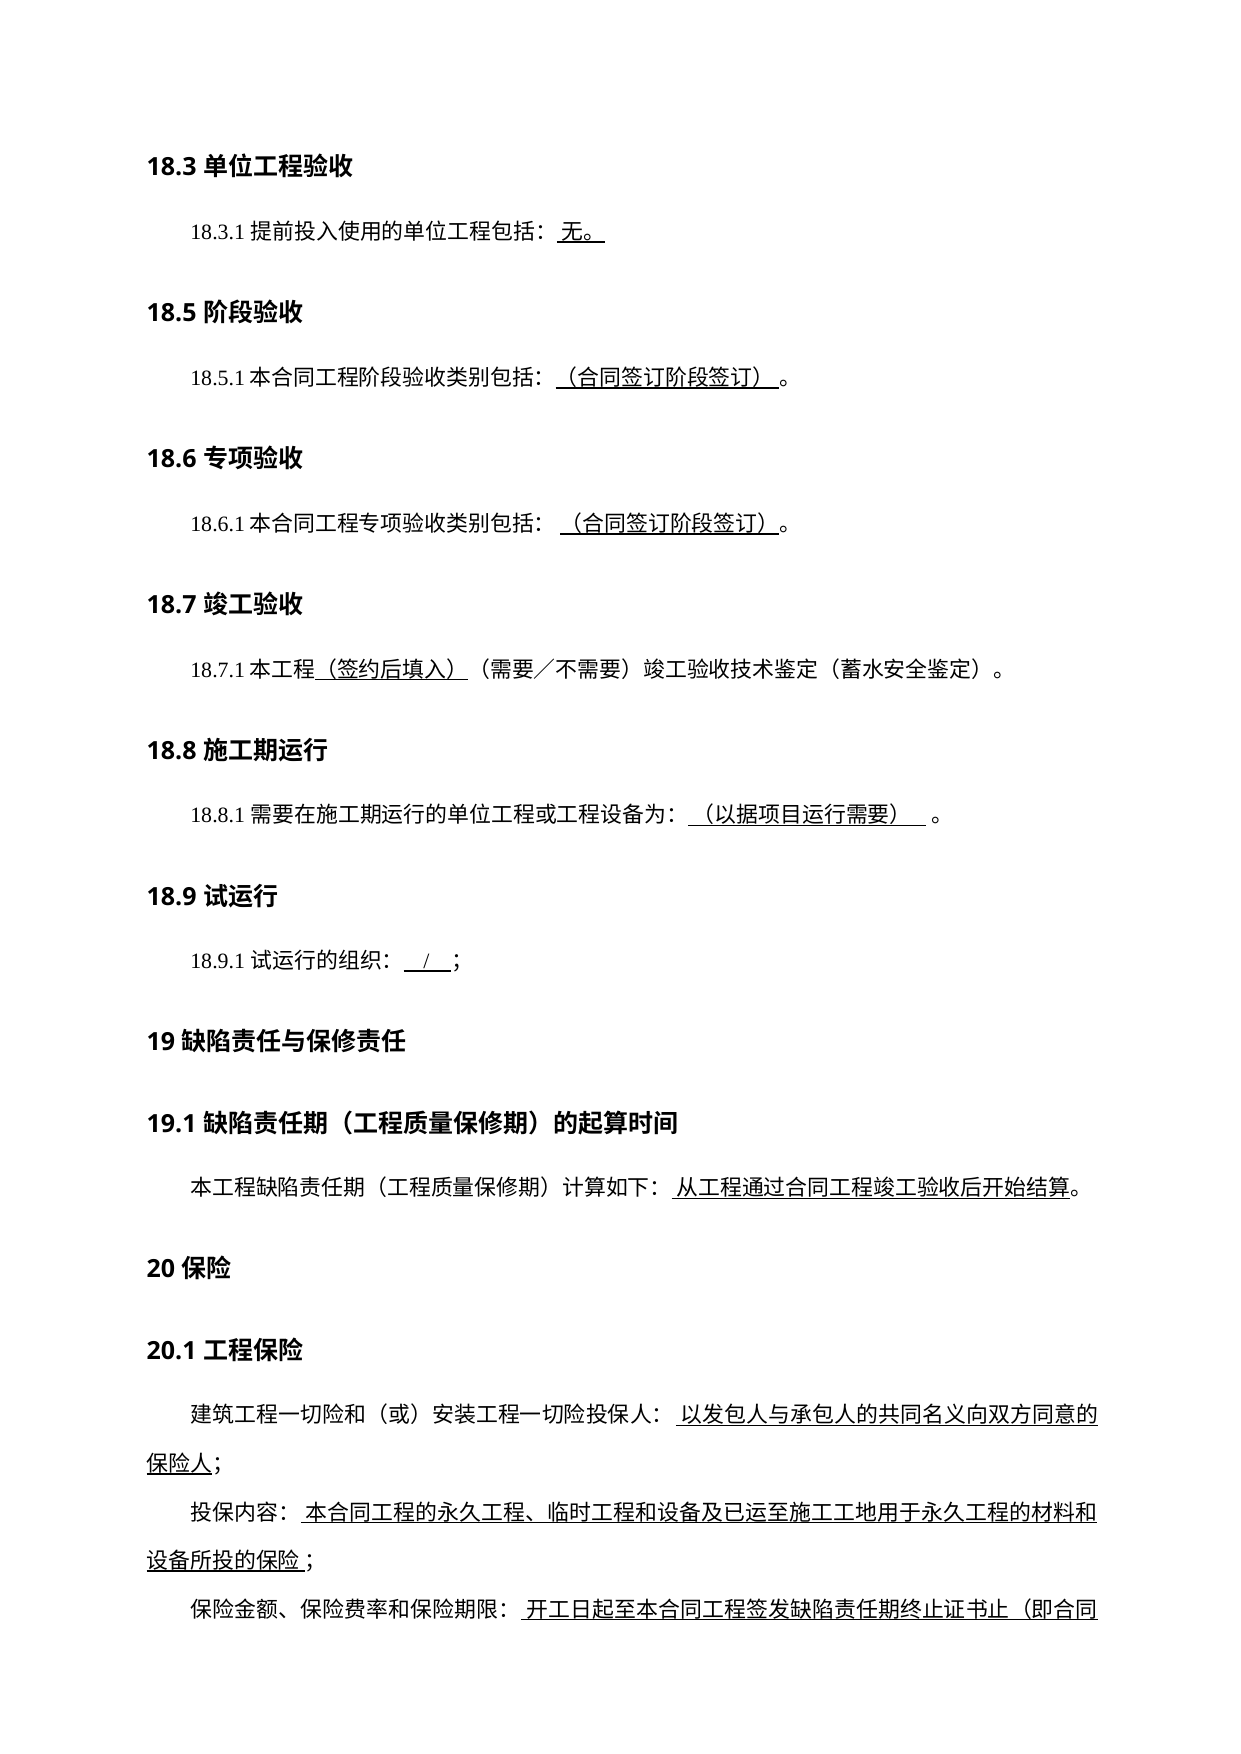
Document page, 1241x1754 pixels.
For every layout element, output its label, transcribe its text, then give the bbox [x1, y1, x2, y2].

subtitle 18.8 施工期运行 [146, 716, 1100, 781]
subtitle 20.1 工程保险 [146, 1316, 1100, 1381]
subtitle 18.6 专项验收 [146, 424, 1100, 489]
text 18.8.1 需要在施工期运行的单位工程或工程设备为： （以据项目运行需要） 。 [146, 797, 1100, 829]
text 18.6.1本合同工程专项验收类别包括： （合同签订阶段签订）。 [146, 505, 1100, 538]
subtitle 20 保险 [146, 1234, 1100, 1299]
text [146, 1591, 1100, 1624]
subtitle 18.5 阶段验收 [146, 278, 1100, 343]
subtitle 19 缺陷责任与保修责任 [146, 1007, 1100, 1072]
text 投保内容： 本合同工程的永久工程、临时工程和设备及已运至施工工地用于永久工程的材料和设备所投的保险 ； [146, 1494, 1100, 1575]
text 18.7.1本工程（签约后填入）（需要／不需要）竣工验收技术鉴定（蓄水安全鉴定）。 [146, 651, 1100, 684]
text 18.5.1本合同工程阶段验收类别包括：（合同签订阶段签订） 。 [146, 359, 1100, 392]
subtitle 19.1 缺陷责任期（工程质量保修期）的起算时间 [146, 1089, 1100, 1154]
text 本工程缺陷责任期（工程质量保修期）计算如下： 从工程通过合同工程竣工验收后开始结算。 [146, 1170, 1100, 1202]
text 建筑工程一切险和（或）安装工程一切险投保人： 以发包人与承包人的共同名义向双方同意的保险人； [146, 1397, 1100, 1478]
subtitle 18.7 竣工验收 [146, 570, 1100, 635]
subtitle 18.9 试运行 [146, 862, 1100, 927]
subtitle 18.3 单位工程验收 [146, 132, 1100, 197]
text 18.3.1 提前投入使用的单位工程包括： 无。 [146, 214, 1100, 246]
text 18.9.1 试运行的组织： / ； [146, 943, 1100, 975]
